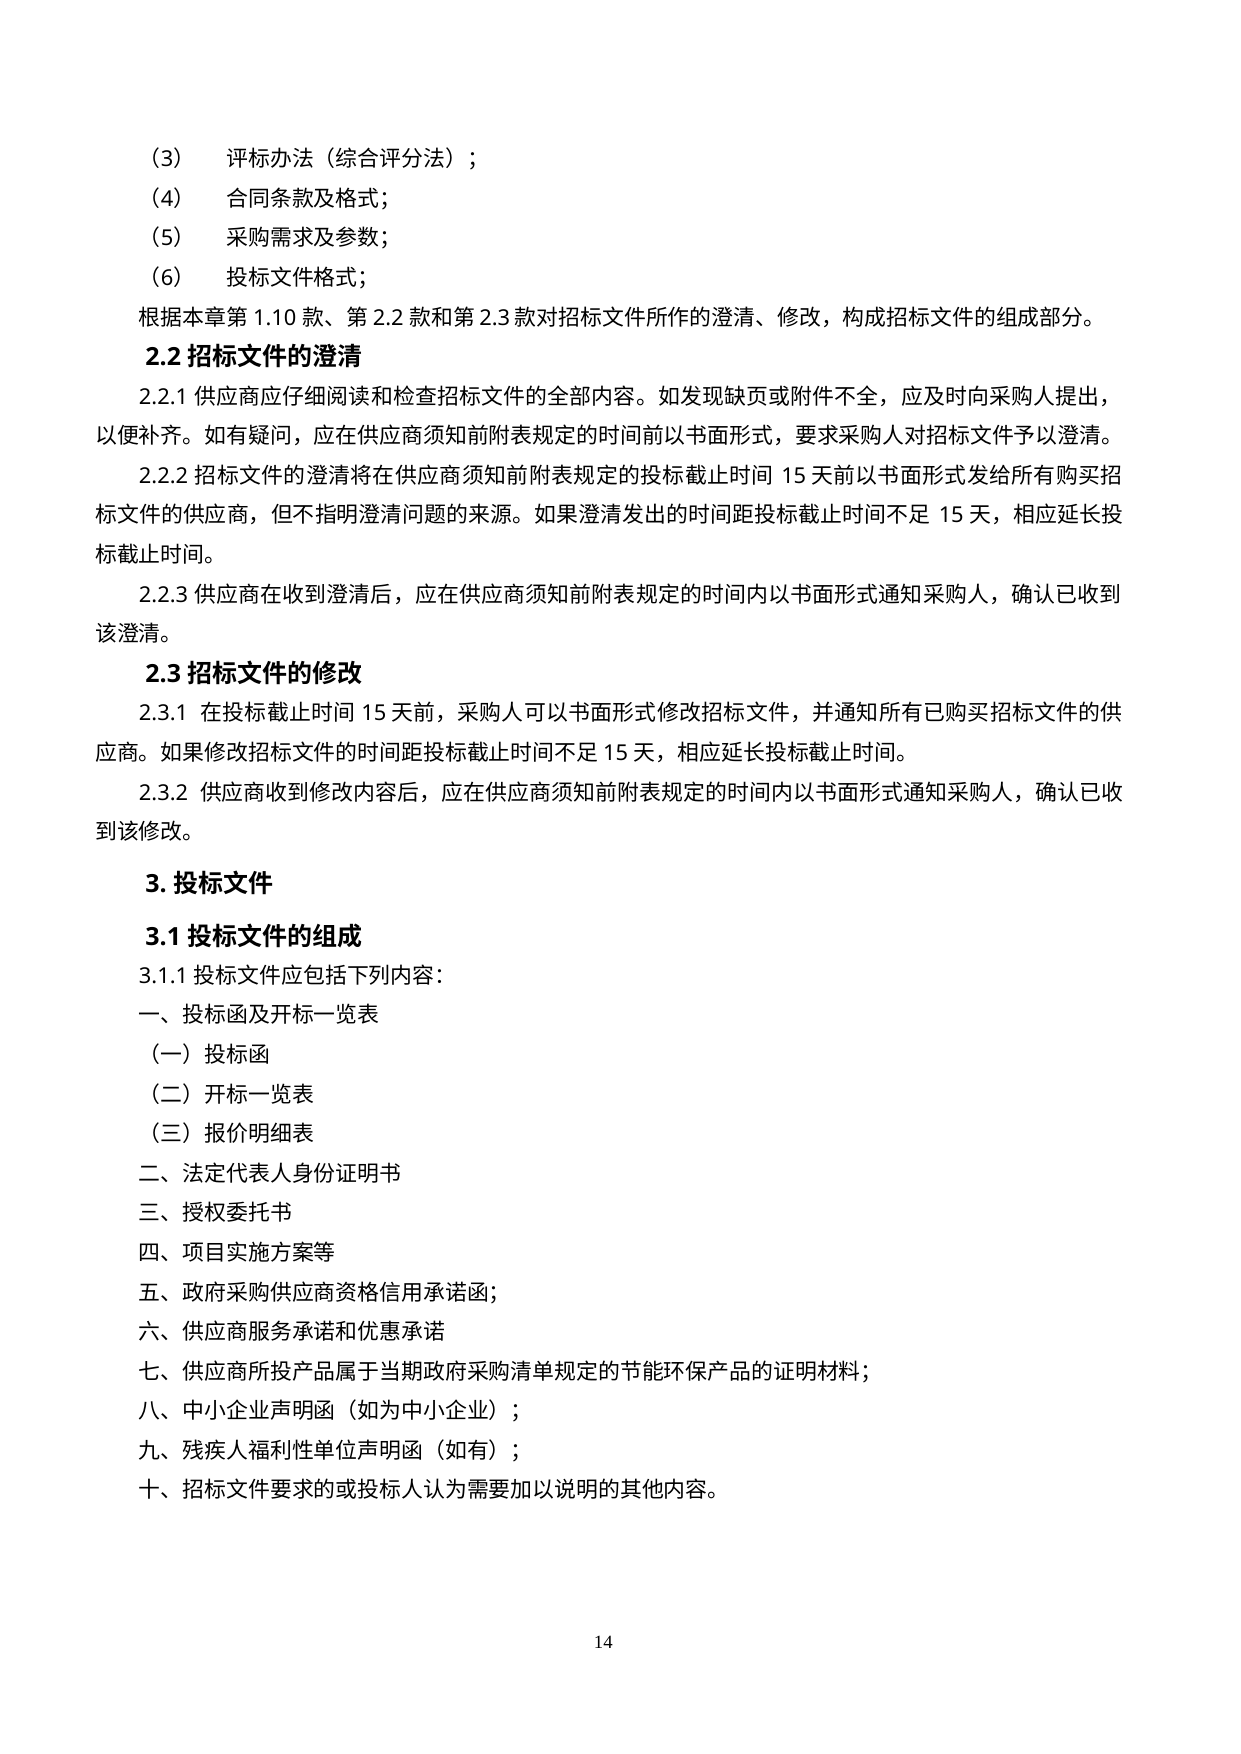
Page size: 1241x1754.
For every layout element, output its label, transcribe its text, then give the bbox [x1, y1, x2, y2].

text 七、供应商所投产品属于当期政府采购清单规定的节能环保产品的证明材料； [95, 1350, 1124, 1389]
text 一、投标函及开标一览表 [95, 993, 1124, 1033]
text 三、授权委托书 [95, 1191, 1124, 1231]
text 3.1 投标文件的组成 [95, 914, 1124, 954]
text （二）开标一览表 [95, 1073, 1124, 1112]
text （三）报价明细表 [95, 1112, 1124, 1152]
text 八、中小企业声明函（如为中小企业）； [95, 1389, 1124, 1429]
list 评标办法（综合评分法）； [95, 137, 1124, 177]
list 合同条款及格式； [95, 177, 1124, 216]
text 2.3.2 供应商收到修改内容后，应在供应商须知前附表规定的时间内以书面形式通知采购人，确认已收到该修改。 [95, 771, 1124, 850]
title 3. 投标文件 [95, 862, 1231, 902]
text 九、残疾人福利性单位声明函（如有）； [95, 1429, 1124, 1468]
text 五、政府采购供应商资格信用承诺函； [95, 1271, 1124, 1310]
text 2.2.1 供应商应仔细阅读和检查招标文件的全部内容。如发现缺页或附件不全，应及时向采购人提出，以便补齐。如有疑问，应在供应商须知前附表规定的时间前以书面形式，要求采购人对招标文件予以澄清。 [95, 375, 1124, 454]
text 十、招标文件要求的或投标人认为需要加以说明的其他内容。 [95, 1468, 1124, 1508]
text 四、项目实施方案等 [95, 1231, 1124, 1271]
text 3.1.1 投标文件应包括下列内容： [95, 954, 1124, 993]
text 2.3 招标文件的修改 [95, 652, 1124, 691]
list 采购需求及参数； [95, 216, 1124, 256]
text 2.2.2 招标文件的澄清将在供应商须知前附表规定的投标截止时间15天前以书面形式发给所有购买招标文件的供应商，但不指明澄清问题的来源。如果澄清发出的时间距投标截止时间不足 15 天，相应延长投标截止时间。 [95, 454, 1124, 573]
text 2.2 招标文件的澄清 [95, 335, 1124, 375]
text 六、供应商服务承诺和优惠承诺 [95, 1310, 1124, 1350]
text 二、法定代表人身份证明书 [95, 1152, 1124, 1191]
text 2.2.3 供应商在收到澄清后，应在供应商须知前附表规定的时间内以书面形式通知采购人，确认已收到该澄清。 [95, 573, 1124, 652]
text 根据本章第 1.10 款、第 2.2 款和第2.3款对招标文件所作的澄清、修改，构成招标文件的组成部分。 [95, 296, 1124, 335]
text （一）投标函 [95, 1033, 1124, 1073]
list 投标文件格式； [95, 256, 1124, 296]
text 2.3.1 在投标截止时间 15天前，采购人可以书面形式修改招标文件，并通知所有已购买招标文件的供应商。如果修改招标文件的时间距投标截止时间不足 15 天，相应延长投标截止时间。 [95, 691, 1124, 771]
